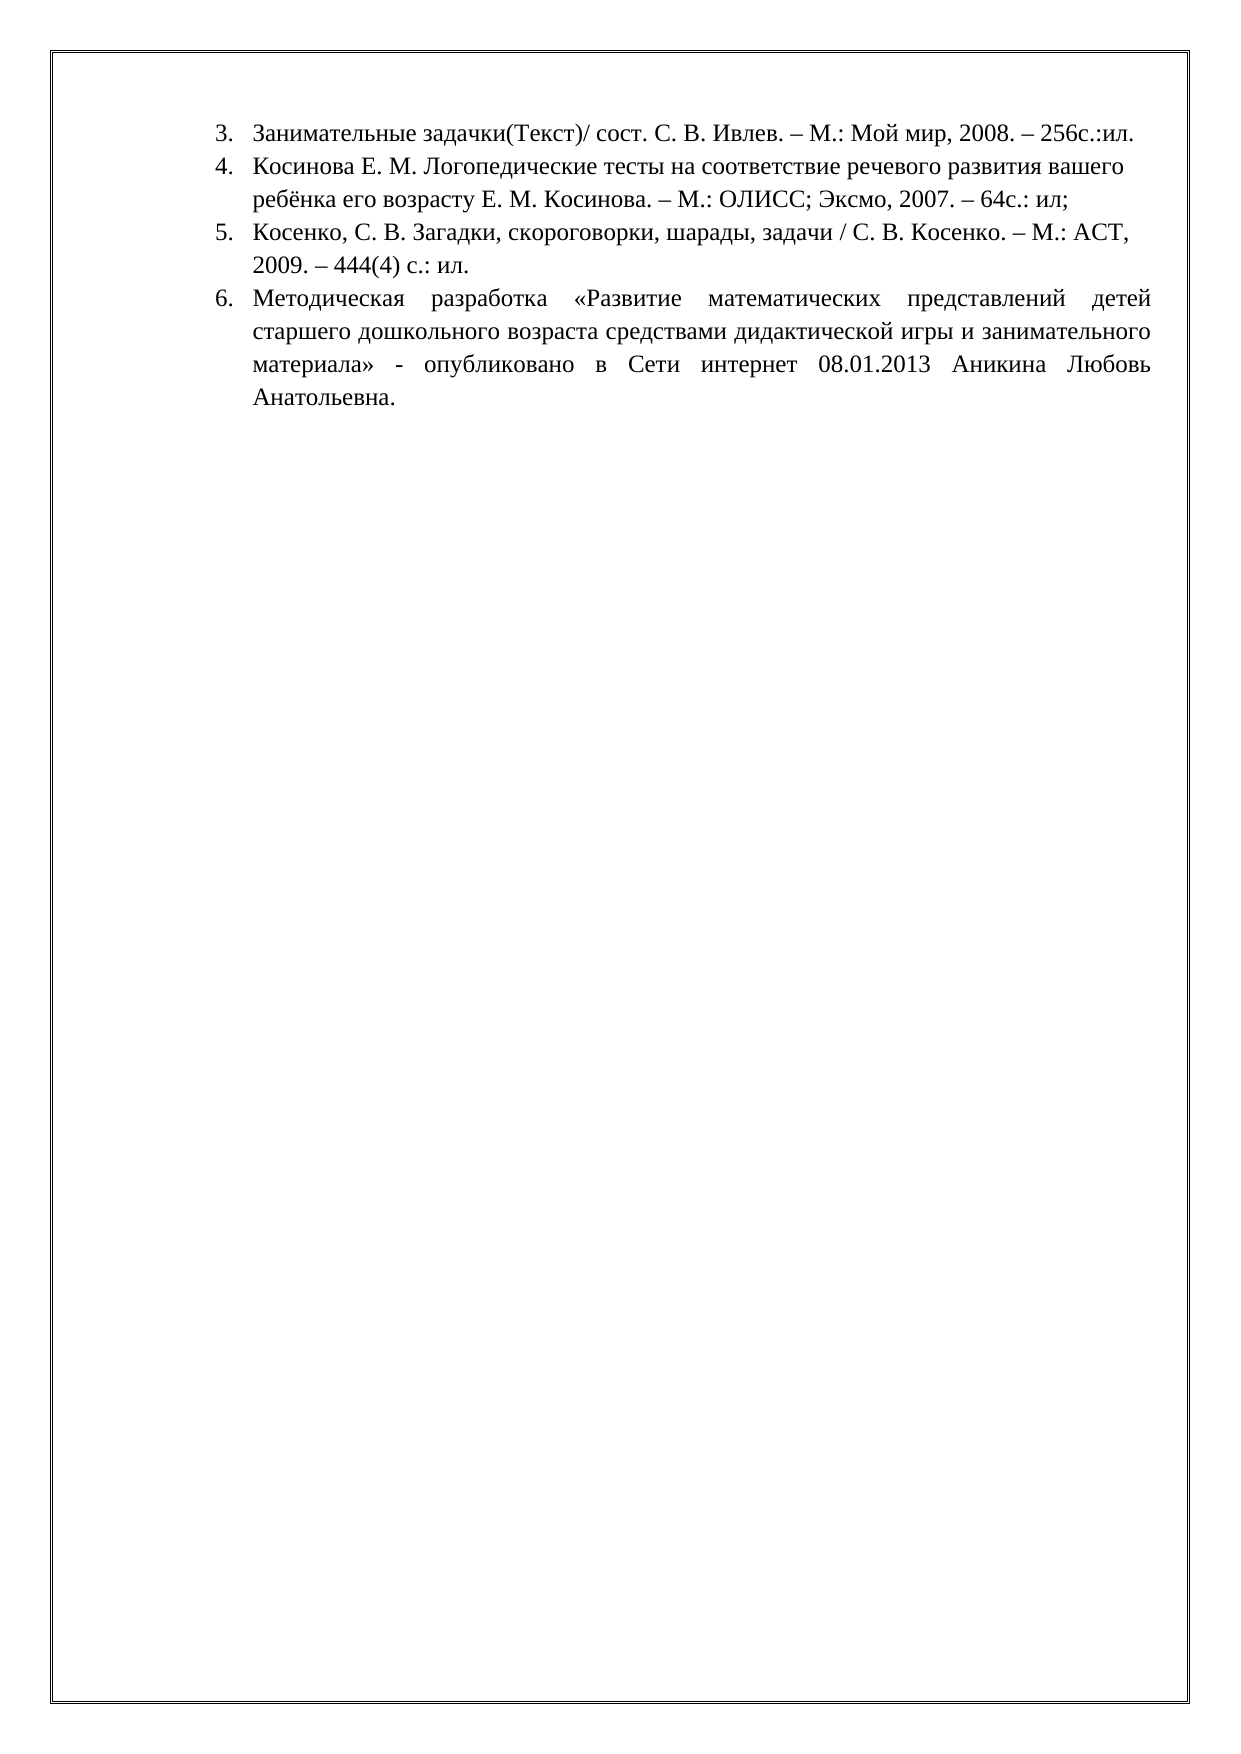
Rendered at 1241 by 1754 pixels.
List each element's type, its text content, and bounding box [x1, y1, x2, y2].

list Методическая разработка «Развитие математических представлений детей старшего дошкольного возраста средствами дидактической игры и занимательного материала» - опубликовано в Сети интернет 08.01.2013 Аникина Любовь Анатольевна. [215, 283, 1152, 411]
list Косенко, С. В. Загадки, скороговорки, шарады, задачи / С. В. Косенко. – М.: АСТ, 2009. – 444(4) с.: ил. [215, 217, 1152, 279]
list Косинова Е. М. Логопедические тесты на соответствие речевого развития вашего ребёнка его возрасту Е. М. Косинова. – М.: ОЛИСС; Эксмо, 2007. – 64с.: ил; [215, 151, 1152, 213]
list Занимательные задачки(Текст)/ сост. С. В. Ивлев. – М.: Мой мир, 2008. – 256с.:ил. [215, 118, 1152, 147]
